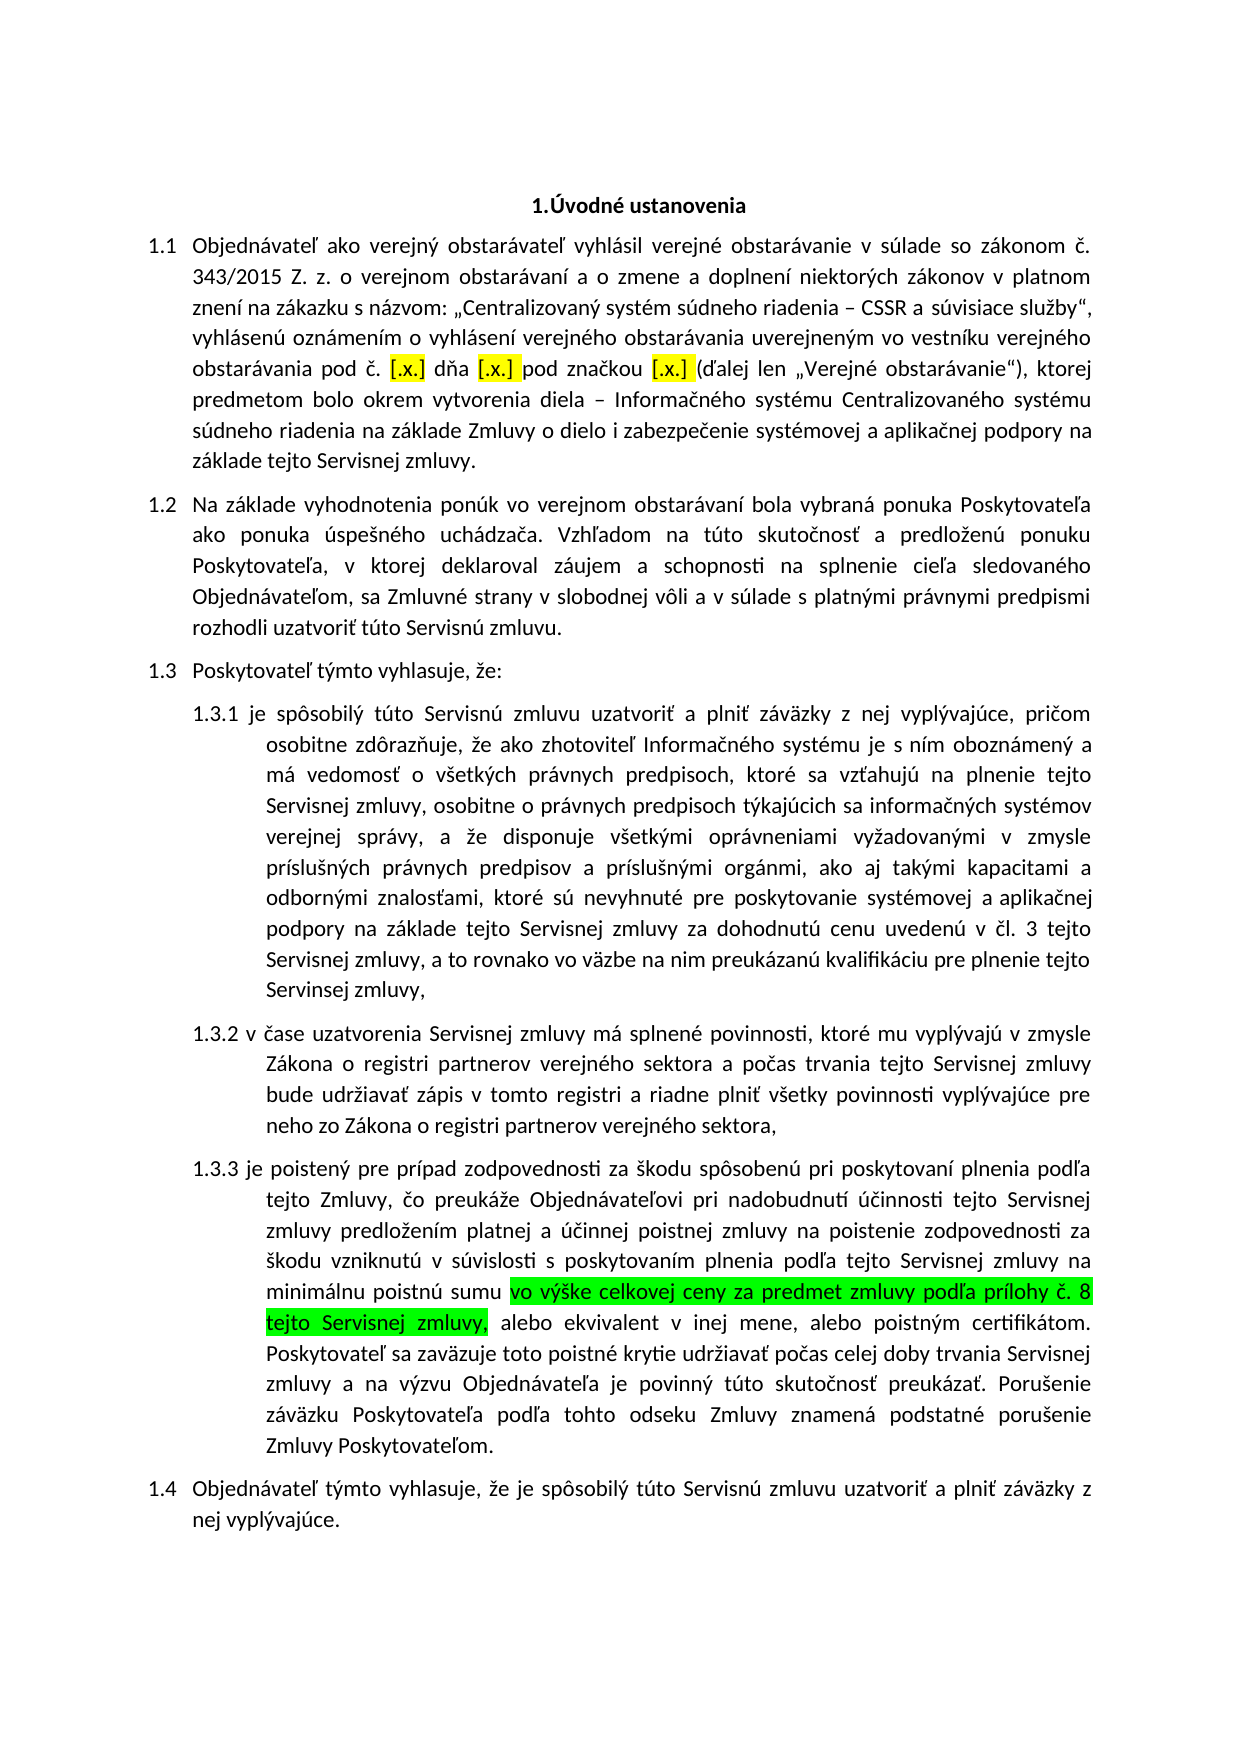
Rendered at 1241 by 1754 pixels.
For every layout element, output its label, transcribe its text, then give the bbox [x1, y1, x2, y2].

list Poskytovateľ týmto vyhlasuje, že: [148, 656, 1093, 684]
list Objednávateľ týmto vyhlasuje, že je spôsobilý túto Servisnú zmluvu uzatvoriť a plniť záväzky z nej vyplývajúce. [148, 1474, 1093, 1533]
list 1.3.2 v čase uzatvorenia Servisnej zmluvy má splnené povinnosti, ktoré mu vyplývajú v zmysle Zákona o registri partnerov verejného sektora a počas trvania tejto Servisnej zmluvy bude udržiavať zápis v tomto registri a riadne plniť všetky povinnosti vyplývajúce pre neho zo Zákona o registri partnerov verejného sektora, [192, 1019, 1093, 1139]
subtitle Úvodné ustanovenia [185, 191, 1093, 219]
list 1.3.1 je spôsobilý túto Servisnú zmluvu uzatvoriť a plniť záväzky z nej vyplývajúce, pričom osobitne zdôrazňuje, že ako zhotoviteľ Informačného systému je s ním oboznámený a má vedomosť o všetkých právnych predpisoch, ktoré sa vzťahujú na plnenie tejto Servisnej zmluvy, osobitne o právnych predpisoch týkajúcich sa informačných systémov verejnej správy, a že disponuje všetkými oprávneniami vyžadovanými v zmysle príslušných právnych predpisov a príslušnými orgánmi, ako aj takými kapacitami a odbornými znalosťami, ktoré sú nevyhnuté pre poskytovanie systémovej a aplikačnej podpory na základe tejto Servisnej zmluvy za dohodnutú cenu uvedenú v čl. 3 tejto Servisnej zmluvy, a to rovnako vo väzbe na nim preukázanú kvalifikáciu pre plnenie tejto Servinsej zmluvy, [192, 699, 1093, 1004]
list Na základe vyhodnotenia ponúk vo verejnom obstarávaní bola vybraná ponuka Poskytovateľa ako ponuka úspešného uchádzača. Vzhľadom na túto skutočnosť a predloženú ponuku Poskytovateľa, v ktorej deklaroval záujem a schopnosti na splnenie cieľa sledovaného Objednávateľom, sa Zmluvné strany v slobodnej vôli a v súlade s platnými právnymi predpismi rozhodli uzatvoriť túto Servisnú zmluvu. [148, 490, 1093, 641]
list Objednávateľ ako verejný obstarávateľ vyhlásil verejné obstarávanie v súlade so zákonom č. 343/2015 Z. z. o verejnom obstarávaní a o zmene a doplnení niektorých zákonov v platnom znení na zákazku s názvom: „Centralizovaný systém súdneho riadenia – CSSR a súvisiace služby“, vyhlásenú oznámením o vyhlásení verejného obstarávania uverejneným vo vestníku verejného obstarávania pod č. [.x.] dňa [.x.] pod značkou [.x.] (ďalej len „Verejné obstarávanie“), ktorej predmetom bolo okrem vytvorenia diela – Informačného systému Centralizovaného systému súdneho riadenia na základe Zmluvy o dielo i zabezpečenie systémovej a aplikačnej podpory na základe tejto Servisnej zmluvy. [148, 231, 1093, 474]
list 1.3.3 je poistený pre prípad zodpovednosti za škodu spôsobenú pri poskytovaní plnenia podľa tejto Zmluvy, čo preukáže Objednávateľovi pri nadobudnutí účinnosti tejto Servisnej zmluvy predložením platnej a účinnej poistnej zmluvy na poistenie zodpovednosti za škodu vzniknutú v súvislosti s poskytovaním plnenia podľa tejto Servisnej zmluvy na minimálnu poistnú sumu vo výške celkovej ceny za predmet zmluvy podľa prílohy č. 8 tejto Servisnej zmluvy, alebo ekvivalent v inej mene, alebo poistným certifikátom. Poskytovateľ sa zaväzuje toto poistné krytie udržiavať počas celej doby trvania Servisnej zmluvy a na výzvu Objednávateľa je povinný túto skutočnosť preukázať. Porušenie záväzku Poskytovateľa podľa tohto odseku Zmluvy znamená podstatné porušenie Zmluvy Poskytovateľom. [192, 1154, 1093, 1459]
